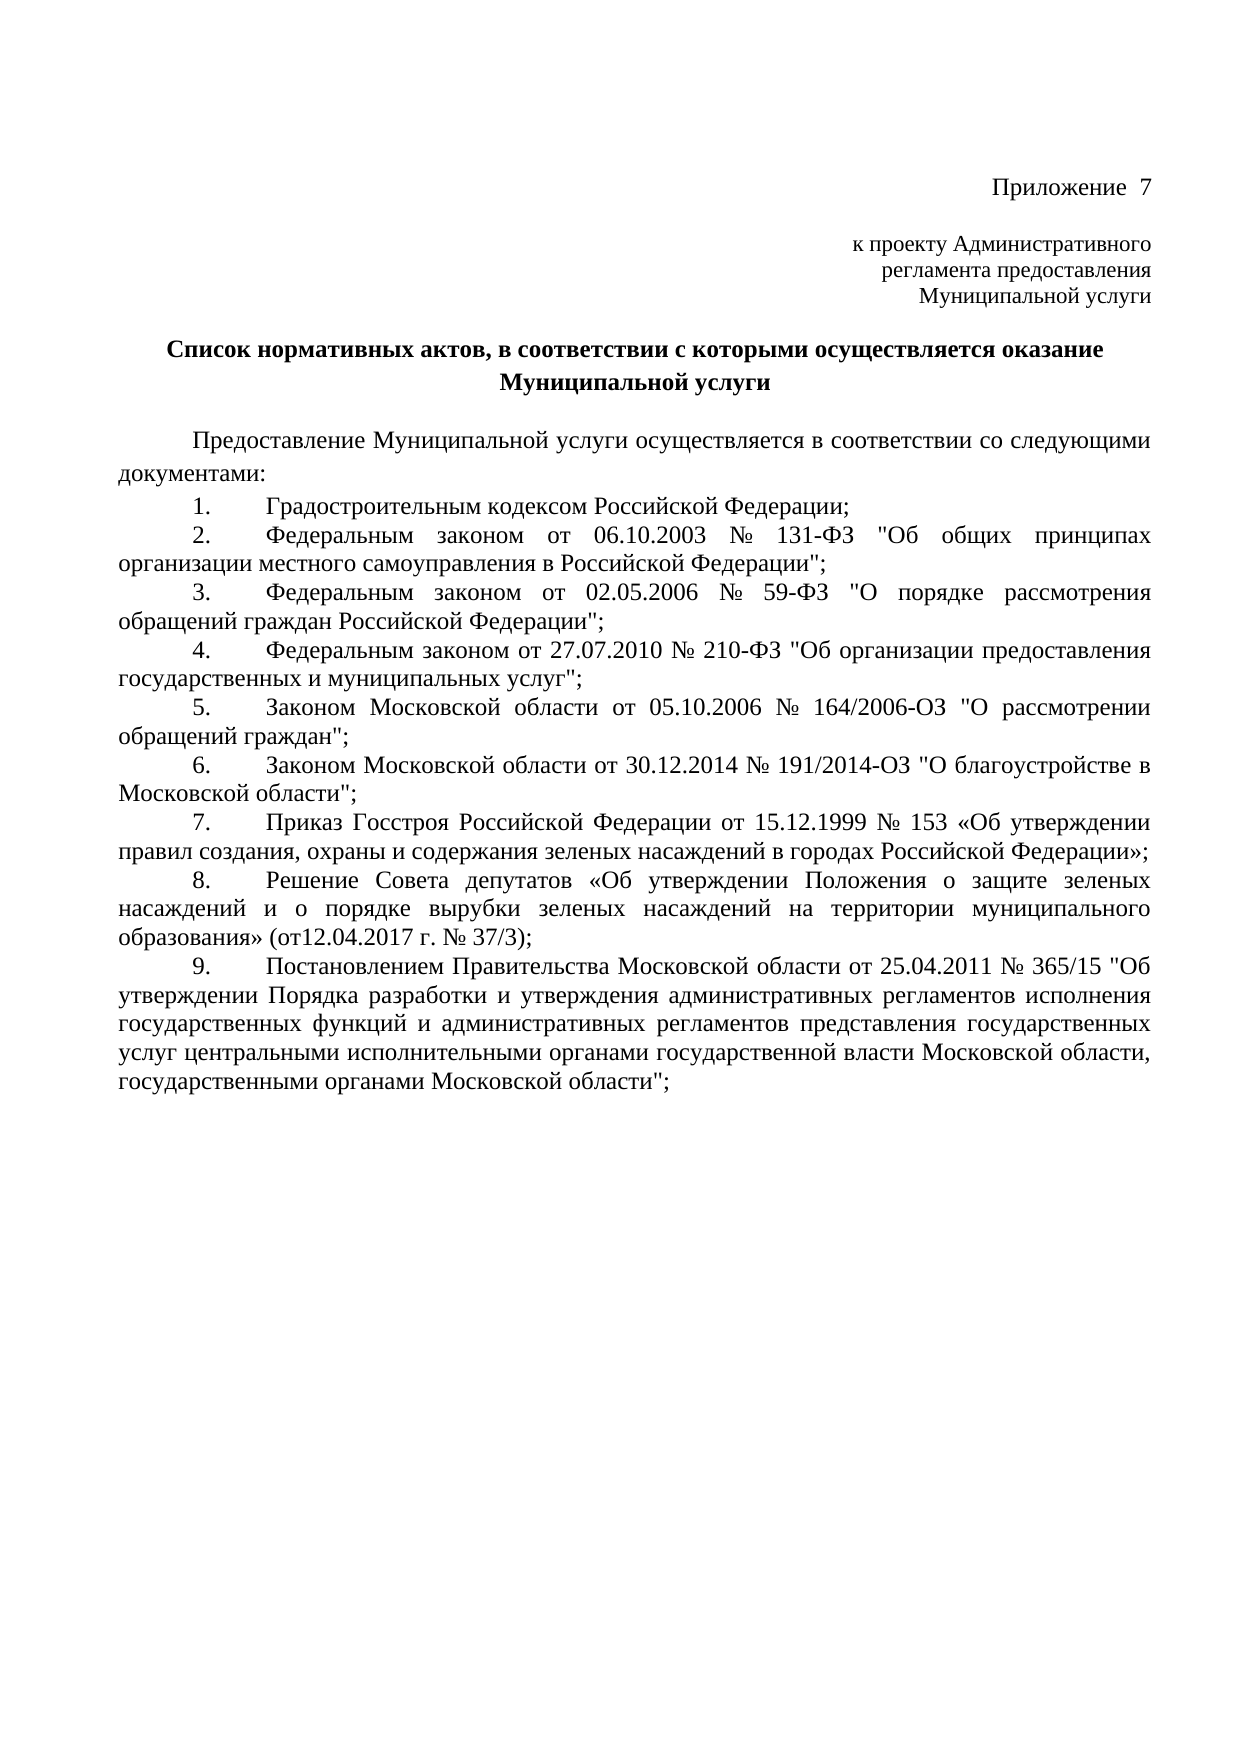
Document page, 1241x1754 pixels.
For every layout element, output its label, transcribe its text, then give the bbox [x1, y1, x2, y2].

text Приложение 7 [118, 172, 1152, 201]
text к проекту Административного [118, 230, 1152, 256]
text Список нормативных актов, в соответствии с которыми осуществляется оказание Муниципальной услуги [118, 334, 1152, 396]
list Федеральным законом от 02.05.2006 № 59-ФЗ "О порядке рассмотрения обращений граждан Российской Федерации"; [118, 577, 1152, 635]
list Федеральным законом от 27.07.2010 № 210-ФЗ "Об организации предоставления государственных и муниципальных услуг"; [118, 635, 1152, 692]
list Постановлением Правительства Московской области от 25.04.2011 № 365/15 "Об утверждении Порядка разработки и утверждения административных регламентов исполнения государственных функций и административных регламентов представления государственных услуг центральными исполнительными органами государственной власти Московской области, государственными органами Московской области"; [118, 951, 1152, 1095]
list Градостроительным кодексом Российской Федерации; [118, 491, 1152, 520]
list Федеральным законом от 06.10.2003 № 131-ФЗ "Об общих принципах организации местного самоуправления в Российской Федерации"; [118, 520, 1152, 577]
list Законом Московской области от 05.10.2006 № 164/2006-ОЗ "О рассмотрении обращений граждан"; [118, 692, 1152, 750]
text Муниципальной услуги [118, 283, 1152, 309]
list Приказ Госстроя Российской Федерации от 15.12.1999 № 153 «Об утверждении правил создания, охраны и содержания зеленых насаждений в городах Российской Федерации»; [118, 807, 1152, 865]
text регламента предоставления [118, 256, 1152, 283]
list Законом Московской области от 30.12.2014 № 191/2014-ОЗ "О благоустройстве в Московской области"; [118, 750, 1152, 807]
list Решение Совета депутатов «Об утверждении Положения о защите зеленых насаждений и о порядке вырубки зеленых насаждений на территории муниципального образования» (от12.04.2017 г. № 37/3); [118, 865, 1152, 951]
text Предоставление Муниципальной услуги осуществляется в соответствии со следующими документами: [118, 425, 1152, 487]
